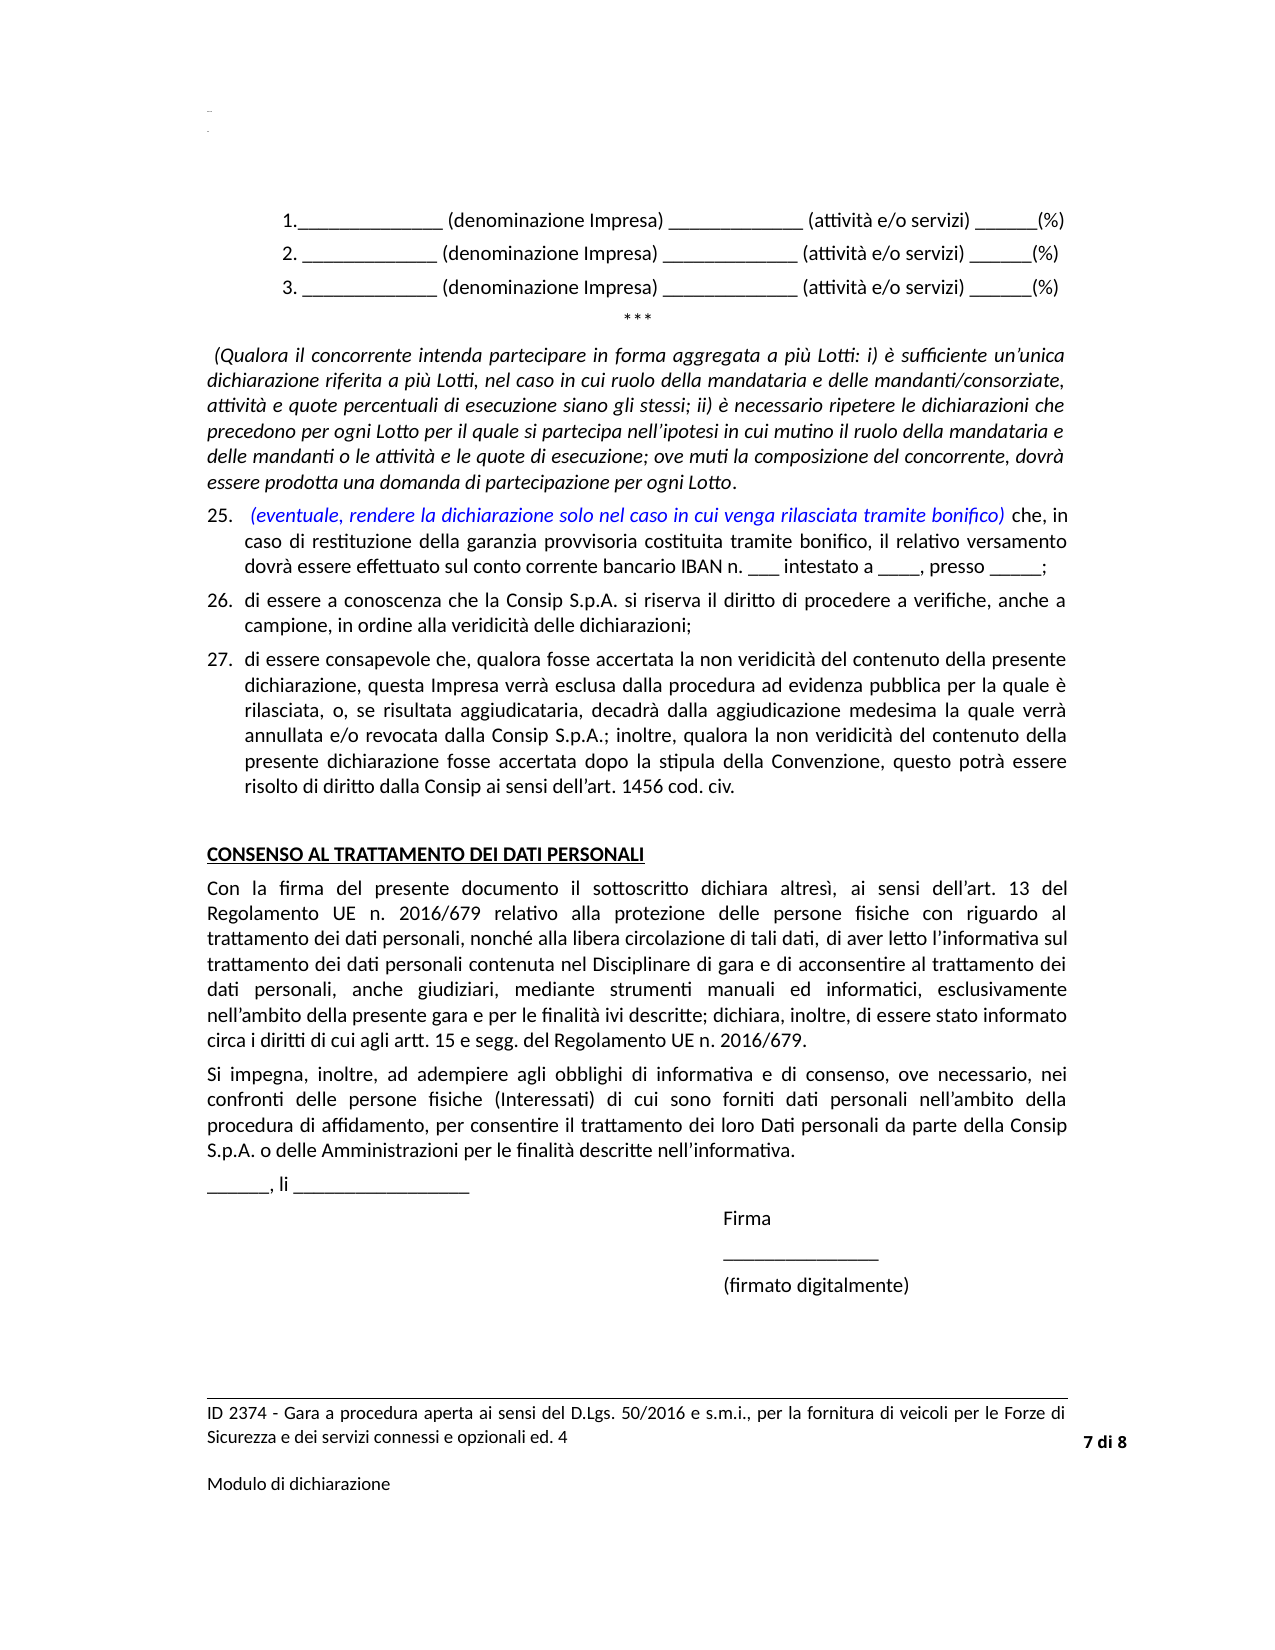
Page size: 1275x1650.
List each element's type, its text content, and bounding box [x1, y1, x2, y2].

list (eventuale, rendere la dichiarazione solo nel caso in cui venga rilasciata tramite bonifico) che, in caso di restituzione della garanzia provvisoria costituita tramite bonifico, il relativo versamento dovrà essere effettuato sul conto corrente bancario IBAN n. ___ intestato a ____, presso _____; [207, 503, 1068, 579]
text 1.______________ (denominazione Impresa) _____________ (attività e/o servizi) ______(%) [282, 207, 1068, 232]
text Firma [263, 1205, 1068, 1230]
list di essere a conoscenza che .A. si riserva il diritto di procedere a verifiche, anche a campione, in ordine alla veridicità delle dichiarazioni; [207, 587, 1068, 638]
list CONSENSO AL TRATTAMENTO DEI DATI PERSONALI [207, 841, 1068, 866]
text Si impegna, inoltre, ad adempiere agli obblighi di informativa e di consenso, ove necessario, nei confronti delle persone fisiche (Interessati) di cui sono forniti dati personali nell’ambito della procedura di affidamento, per consentire il trattamento dei loro Dati personali da parte della Consip S.p.A. o delle Amministrazioni per le finalità descritte nell’informativa. [207, 1061, 1068, 1163]
list *** [207, 308, 1068, 333]
text Con la firma del presente documento il sottoscritto dichiara altresì, ai sensi dell’art. 13 del Regolamento UE n. 2016/679 relativo alla protezione delle persone fisiche con riguardo al trattamento dei dati personali, nonché alla libera circolazione di tali dati, di aver letto l’informativa sul trattamento dei dati personali contenuta nel Disciplinare di gara e di acconsentire al trattamento dei dati personali, anche giudiziari, mediante strumenti manuali ed informatici, esclusivamente nell’ambito della presente gara e per le finalità ivi descritte; dichiara, inoltre, di essere stato informato circa i diritti di cui agli artt. 15 e segg. del Regolamento UE n. 2016/679. [207, 875, 1068, 1053]
text 3. _____________ (denominazione Impresa) _____________ (attività e/o servizi) ______(%) [282, 274, 1068, 300]
list di essere consapevole che, qualora fosse accertata la non veridicità del contenuto della presente dichiarazione, questa Impresa verrà esclusa dalla procedura ad evidenza pubblica per la quale è rilasciata, o, se risultata aggiudicataria, decadrà dalla aggiudicazione medesima la quale verrà annullata e/o revocata dalla Consip S.p.A.; inoltre, qualora la non veridicità del contenuto della presente dichiarazione fosse accertata dopo la stipula della Convenzione, questo potrà essere risolto di diritto dalla Consip ai sensi dell’art. 1456 cod. civ. [207, 646, 1068, 799]
list (Qualora il concorrente intenda partecipare in forma aggregata a più Lotti: i) è sufficiente un’unica dichiarazione riferita a più Lotti, nel caso in cui ruolo della mandataria e delle mandanti/consorziate, attività e quote percentuali di esecuzione siano gli stessi; ii) è necessario ripetere le dichiarazioni che precedono per ogni Lotto per il quale si partecipa nell’ipotesi in cui mutino il ruolo della mandataria e delle mandanti o le attività e le quote di esecuzione; ove muti la composizione del concorrente, dovrà essere prodotta una domanda di partecipazione per ogni Lotto. [207, 342, 1068, 494]
text _______________ [207, 1238, 1068, 1264]
text (firmato digitalmente) [723, 1272, 1068, 1298]
text 2. _____________ (denominazione Impresa) _____________ (attività e/o servizi) ______(%) [282, 241, 1068, 266]
text ______, li _________________ [207, 1171, 1068, 1196]
